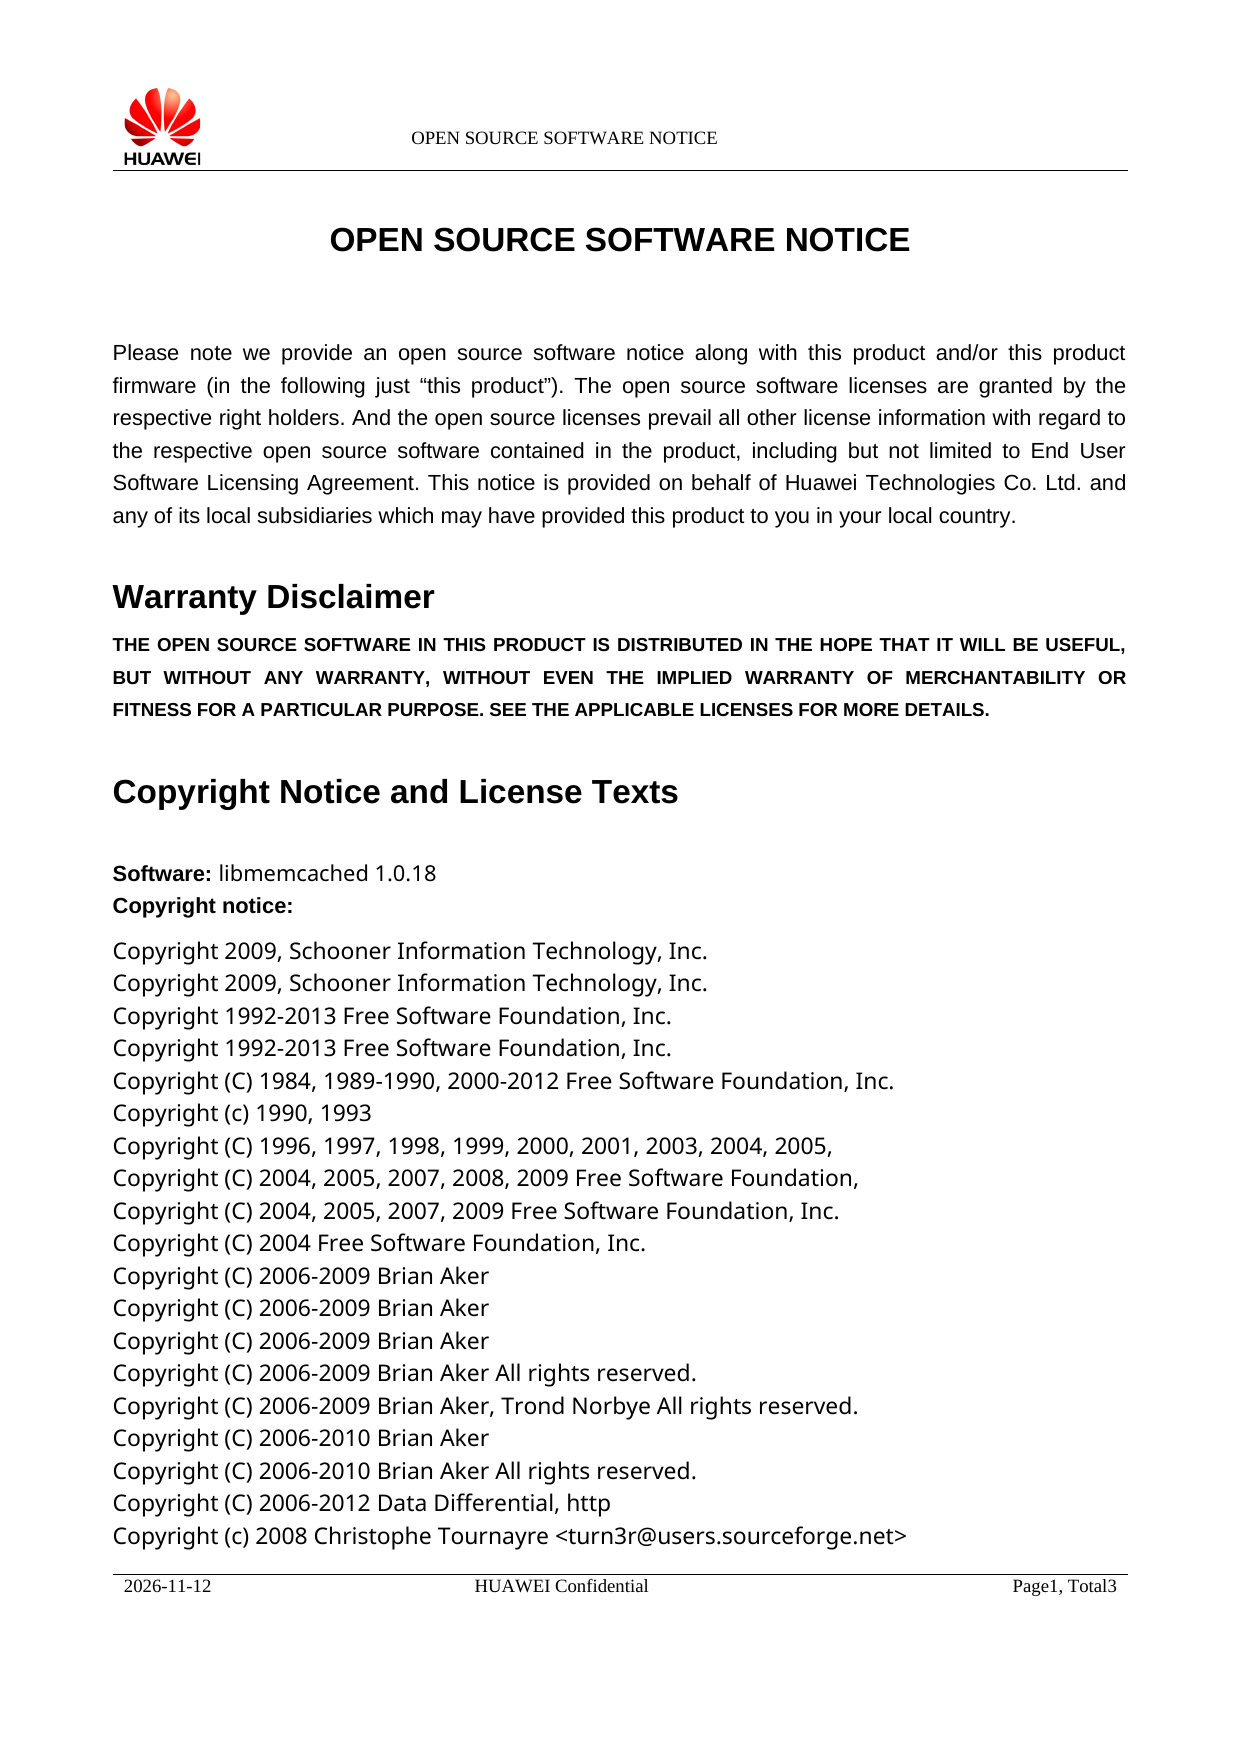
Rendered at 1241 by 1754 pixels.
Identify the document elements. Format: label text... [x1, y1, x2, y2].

text Copyright (C) 2006-2009 Brian Aker [112, 1259, 1128, 1291]
text Copyright (C) 1996, 1997, 1998, 1999, 2000, 2001, 2003, 2004, 2005, [112, 1129, 1128, 1161]
text Copyright (C) 1984, 1989-1990, 2000-2012 Free Software Foundation, Inc. [112, 1064, 1128, 1096]
text Copyright (c) 1990, 1993 [112, 1096, 1128, 1129]
text Copyright (C) 2006-2010 Brian Aker [112, 1421, 1128, 1454]
text Copyright (C) 2006-2009 Brian Aker [112, 1291, 1128, 1324]
text OPEN SOURCE SOFTWARE NOTICE [112, 206, 1128, 271]
text Copyright (C) 2006-2010 Brian Aker All rights reserved. [112, 1454, 1128, 1486]
text Copyright (C) 2006-2009 Brian Aker All rights reserved. [112, 1356, 1128, 1389]
text Copyright 2009, Schooner Information Technology, Inc. [112, 966, 1128, 999]
text Please note we provide an open source software notice along with this product and/or this product firmware (in the following just “this product”). The open source software licenses are granted by the respective right holders. And the open source licenses prevail all other license information with regard to the respective open source software contained in the product, including but not limited to End User Software Licensing Agreement. This notice is provided on behalf of Huawei Technologies Co. Ltd. and any of its local subsidiaries which may have provided this product to you in your local country. [112, 336, 1128, 531]
text Copyright (C) 2004, 2005, 2007, 2008, 2009 Free Software Foundation, [112, 1161, 1128, 1194]
text Copyright (c) 2008 Christophe Tournayre <turn3r@users.sourceforge.net> [112, 1519, 1128, 1551]
text Copyright 1992-2013 Free Software Foundation, Inc. [112, 999, 1128, 1031]
text Copyright (C) 2006-2012 Data Differential, http [112, 1486, 1128, 1519]
text The open source software in this product is distributed in the hope that it will be useful, but WITHOUT ANY WARRANTY, without even the implied warranty of MERCHANTABILITY or FITNESS FOR A PARTICULAR PURPOSE. See the applicable licenses for more details. [112, 629, 1128, 726]
text Copyright notice: [112, 889, 1128, 921]
picture [124, 88, 201, 165]
text Copyright (C) 2006-2009 Brian Aker [112, 1324, 1128, 1356]
text Copyright (C) 2004 Free Software Foundation, Inc. [112, 1226, 1128, 1259]
text Copyright 2009, Schooner Information Technology, Inc. [112, 934, 1128, 966]
title Software: libmemcached 1.0.18 [112, 856, 1128, 889]
text Copyright 1992-2013 Free Software Foundation, Inc. [112, 1031, 1128, 1064]
text Copyright (C) 2004, 2005, 2007, 2009 Free Software Foundation, Inc. [112, 1194, 1128, 1226]
text Copyright Notice and License Texts [112, 759, 1128, 824]
text Copyright (C) 2006-2009 Brian Aker, Trond Norbye All rights reserved. [112, 1389, 1128, 1421]
text Warranty Disclaimer [112, 564, 1128, 629]
